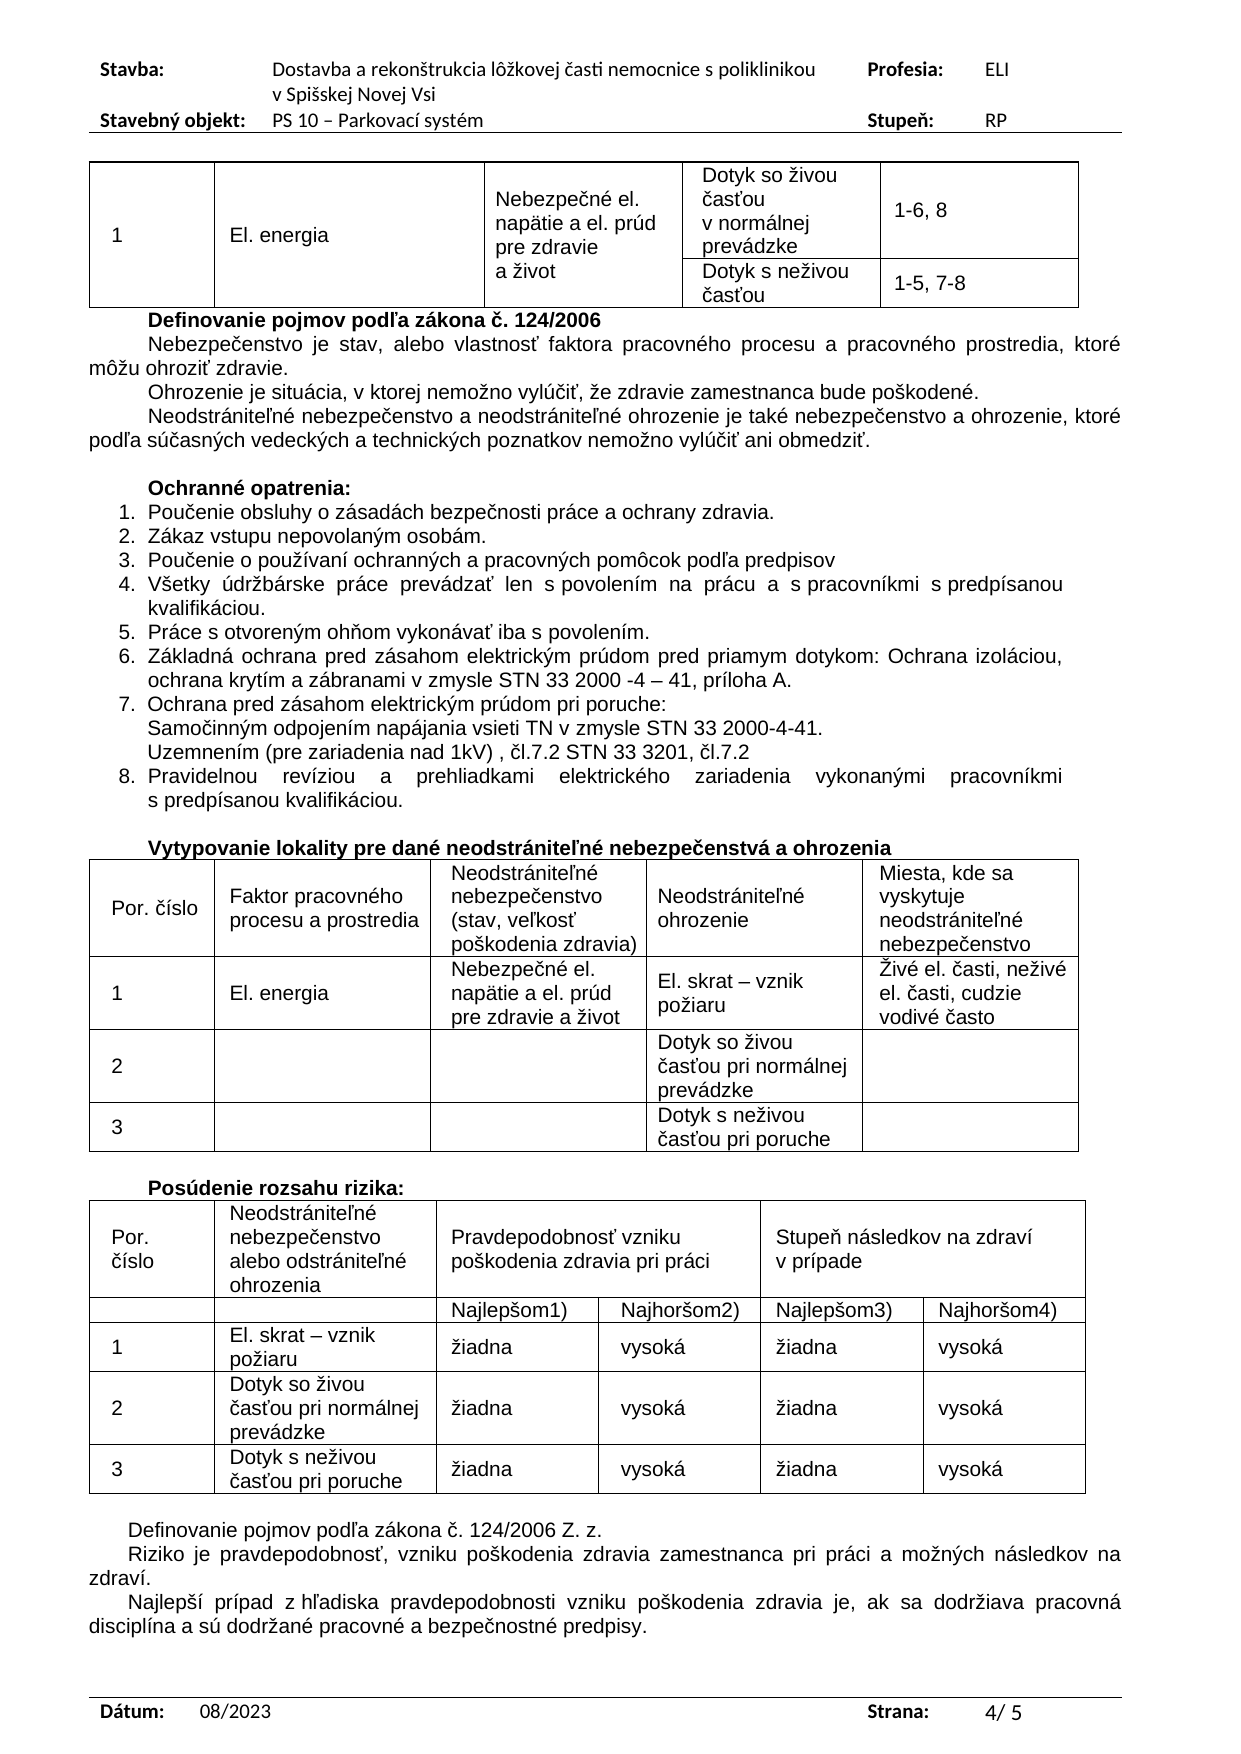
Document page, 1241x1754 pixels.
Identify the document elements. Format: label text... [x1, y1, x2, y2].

text 7. Ochrana pred zásahom elektrickým prúdom pri poruche: [118, 692, 1063, 716]
text Neodstrániteľné nebezpečenstvo a neodstrániteľné ohrozenie je také nebezpečenstvo a ohrozenie, ktoré podľa súčasných vedeckých a technických poznatkov nemožno vylúčiť ani obmedziť. [89, 404, 1122, 452]
text Definovanie pojmov podľa zákona č. 124/2006 Z. z. [89, 1518, 1122, 1542]
table_cell žiadna [437, 1445, 598, 1493]
text Samočinným odpojením napájania vsieti TN v zmysle STN 33 2000-4-41. [118, 716, 1063, 739]
table_cell Najlepšom3) [761, 1298, 923, 1322]
text Ohrozenie je situácia, v ktorej nemožno vylúčiť, že zdravie zamestnanca bude poškodené. [89, 380, 1122, 404]
table_cell [215, 1103, 430, 1151]
table_cell vysoká [599, 1323, 760, 1371]
table_cell Najhoršom4) [924, 1298, 1085, 1322]
table_header Por. číslo [90, 860, 214, 956]
table_cell Najhoršom2) [599, 1298, 760, 1322]
table_cell žiadna [437, 1372, 598, 1444]
text Nebezpečenstvo je stav, alebo vlastnosť faktora pracovného procesu a pracovného prostredia, ktoré môžu ohroziť zdravie. [89, 332, 1122, 380]
table_header Miesta, kde sa vyskytuje neodstrániteľné nebezpečenstvo [863, 860, 1078, 956]
table_cell Dotyk s neživou časťou pri poruche [647, 1103, 862, 1151]
list Základná ochrana pred zásahom elektrickým prúdom pred priamym dotykom: Ochrana izoláciou, ochrana krytím a zábranami v zmysle STN 33 2000 -4 – 41, príloha A. [118, 644, 1063, 692]
table_cell vysoká [924, 1323, 1085, 1371]
table_cell El. skrat – vznik požiaru [647, 957, 862, 1029]
table_cell Dotyk s neživou časťou pri poruche [215, 1445, 436, 1493]
table_header Faktor pracovného procesu a prostredia [215, 860, 430, 956]
table_header Pravdepodobnosť vzniku poškodenia zdravia pri práci [437, 1201, 760, 1297]
list Všetky údržbárske práce prevádzať len s povolením na prácu a s pracovníkmi s predpísanou kvalifikáciou. [118, 572, 1063, 620]
list Zákaz vstupu nepovolaným osobám. [118, 524, 1063, 548]
table_cell [215, 1298, 436, 1322]
table_cell 1 [90, 957, 214, 1029]
table_cell žiadna [761, 1372, 923, 1444]
table_cell Nebezpečné el. napätie a el. prúd pre zdravie a život [431, 957, 646, 1029]
table_cell 3 [90, 1445, 214, 1493]
table_cell Dotyk so živou časťou v normálnej prevádzke [683, 163, 880, 258]
table_cell El. skrat – vznik požiaru [215, 1323, 436, 1371]
table_cell vysoká [599, 1372, 760, 1444]
table_cell Dotyk so živou časťou pri normálnej prevádzke [215, 1372, 436, 1444]
table_cell vysoká [924, 1445, 1085, 1493]
table_header Por. číslo [90, 1201, 214, 1297]
table_cell žiadna [761, 1323, 923, 1371]
text Uzemnením (pre zariadenia nad 1kV) , čl.7.2 STN 33 3201, čl.7.2 [118, 739, 1063, 763]
table_cell žiadna [437, 1323, 598, 1371]
table_cell 1-6, 8 [881, 163, 1078, 258]
table_cell vysoká [599, 1445, 760, 1493]
list Poučenie obsluhy o zásadách bezpečnosti práce a ochrany zdravia. [118, 500, 1063, 524]
text Posúdenie rozsahu rizika: [89, 1176, 1122, 1200]
text Riziko je pravdepodobnosť, vzniku poškodenia zdravia zamestnanca pri práci a možných následkov na zdraví. [89, 1542, 1122, 1589]
table_cell [215, 1030, 430, 1102]
table_cell El. energia [215, 957, 430, 1029]
text Definovanie pojmov podľa zákona č. 124/2006 [89, 308, 1122, 332]
table_cell Dotyk so živou časťou pri normálnej prevádzke [647, 1030, 862, 1102]
text Vytypovanie lokality pre dané neodstrániteľné nebezpečenstvá a ohrozenia [89, 835, 1122, 859]
table_header Stupeň následkov na zdraví v prípade [761, 1201, 1085, 1297]
table_cell 1 [90, 1323, 214, 1371]
text Najlepší prípad z hľadiska pravdepodobnosti vzniku poškodenia zdravia je, ak sa dodržiava pracovná disciplína a sú dodržané pracovné a bezpečnostné predpisy. [89, 1589, 1122, 1637]
table_cell El. energia [215, 163, 484, 307]
table_cell [431, 1030, 646, 1102]
table_cell 1 [90, 163, 214, 307]
list Práce s otvoreným ohňom vykonávať iba s povolením. [118, 620, 1063, 644]
text Ochranné opatrenia: [89, 476, 1122, 500]
table_header Neodstrániteľné nebezpečenstvo (stav, veľkosť poškodenia zdravia) [431, 860, 646, 956]
table_cell 2 [90, 1372, 214, 1444]
table_cell vysoká [924, 1372, 1085, 1444]
table_cell žiadna [761, 1445, 923, 1493]
list Pravidelnou revíziou a prehliadkami elektrického zariadenia vykonanými pracovníkmi s predpísanou kvalifikáciou. [118, 763, 1063, 811]
list Poučenie o používaní ochranných a pracovných pomôcok podľa predpisov [118, 548, 1063, 572]
table_header Neodstrániteľné ohrozenie [647, 860, 862, 956]
table_cell [863, 1030, 1078, 1102]
table_cell [90, 1298, 214, 1322]
table_cell [863, 1103, 1078, 1151]
table_cell [431, 1103, 646, 1151]
table_cell 1-5, 7-8 [881, 259, 1078, 307]
table_cell Živé el. časti, neživé el. časti, cudzie vodivé často [863, 957, 1078, 1029]
table_cell 3 [90, 1103, 214, 1151]
table_header Neodstrániteľné nebezpečenstvo alebo odstrániteľné ohrozenia [215, 1201, 436, 1297]
table_cell Dotyk s neživou časťou [683, 259, 880, 307]
table_cell 2 [90, 1030, 214, 1102]
table_cell Najlepšom1) [437, 1298, 598, 1322]
table_cell Nebezpečné el. napätie a el. prúd pre zdravie a život [485, 163, 682, 307]
